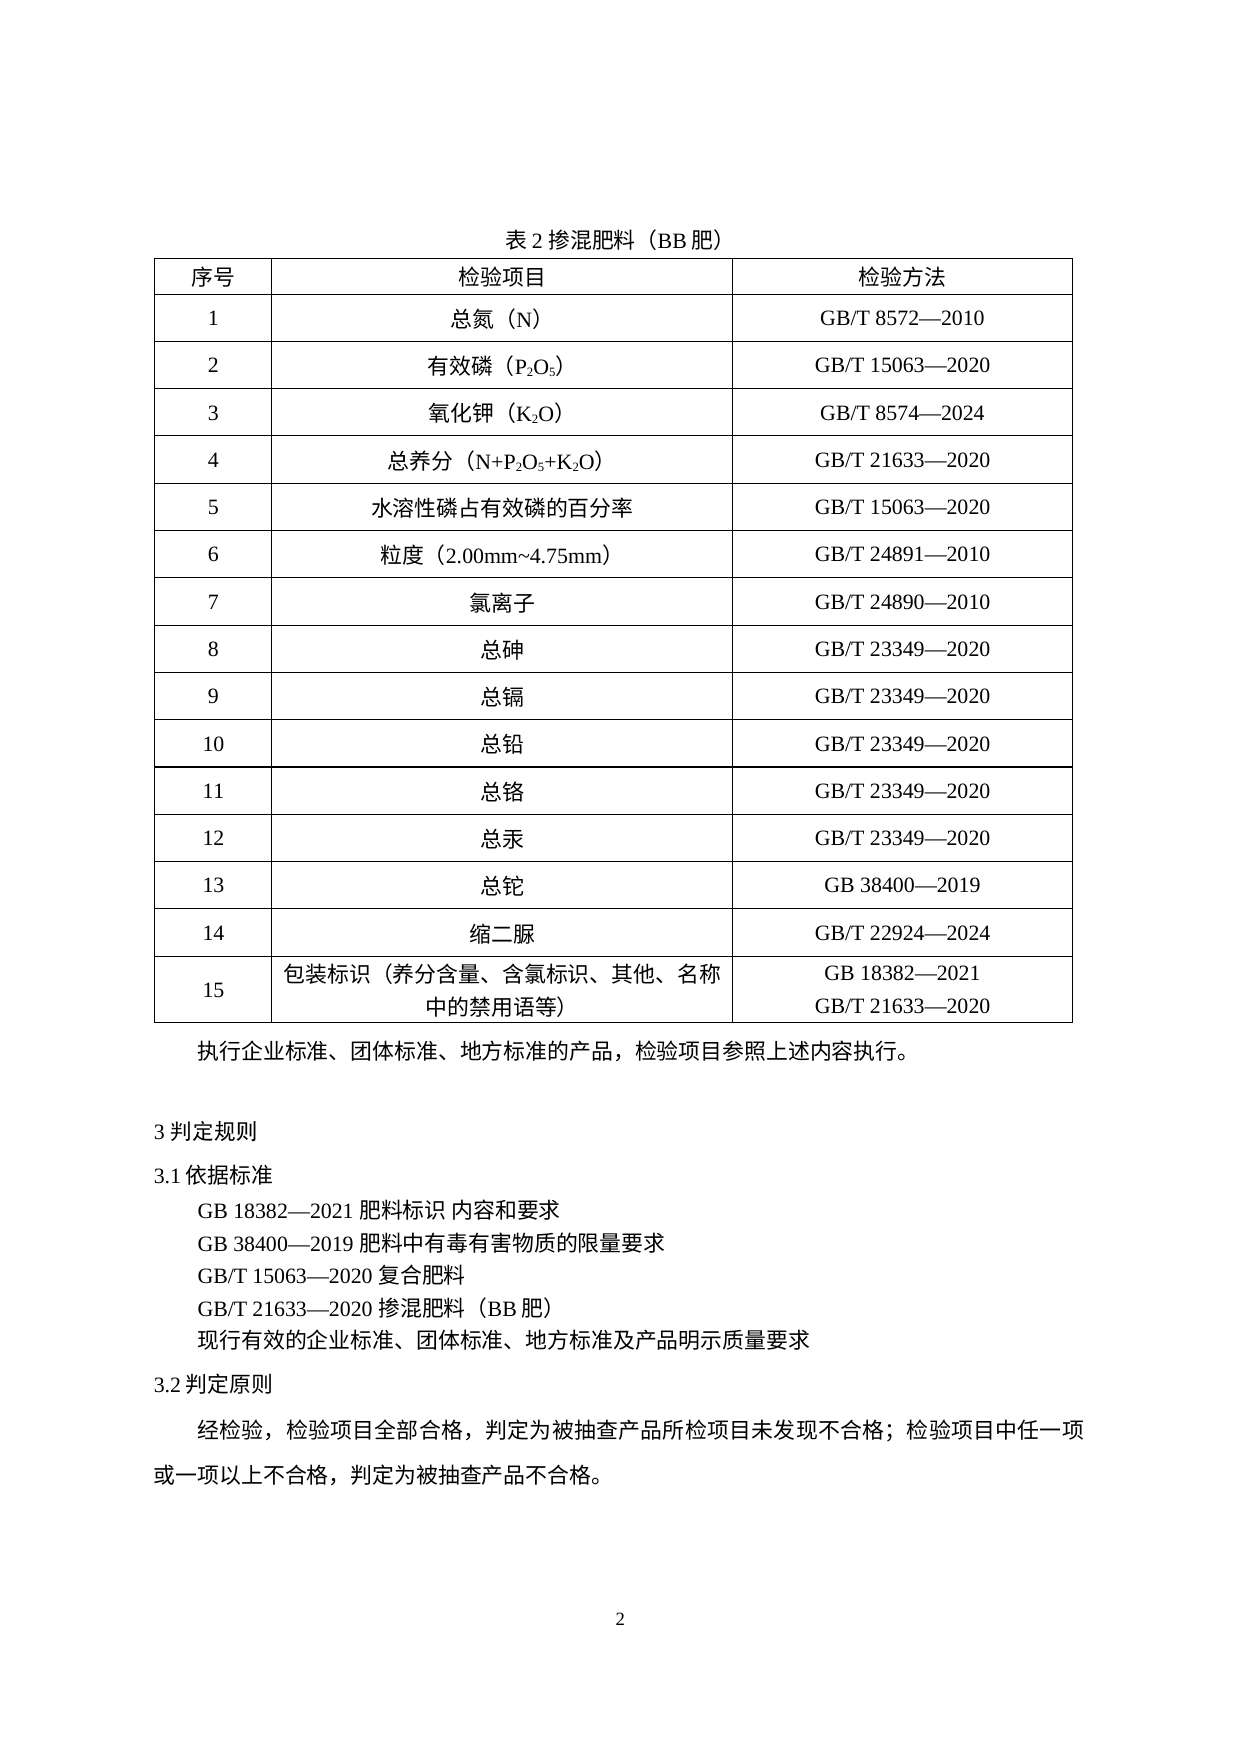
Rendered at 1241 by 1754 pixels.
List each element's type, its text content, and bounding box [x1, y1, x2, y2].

table_cell GB/T 21633—2020 [733, 436, 1072, 483]
table_cell GB/T 15063—2020 [733, 484, 1072, 530]
table_cell GB/T 22924—2024 [733, 909, 1072, 956]
text GB/T 21633—2020 掺混肥料（BB肥） [153, 1291, 1087, 1323]
table_cell 总铬 [272, 768, 732, 814]
table_cell GB/T 23349—2020 [733, 626, 1072, 672]
table_cell [155, 295, 271, 341]
table_cell GB/T 24891—2010 [733, 531, 1072, 577]
table_cell GB/T 23349—2020 [733, 768, 1072, 814]
table_cell GB/T 23349—2020 [733, 673, 1072, 719]
table_cell 总养分（N+P2O5+K2O） [272, 436, 732, 483]
table_cell [155, 768, 271, 814]
text 现行有效的企业标准、团体标准、地方标准及产品明示质量要求 [153, 1323, 1087, 1356]
table_cell [155, 957, 271, 1022]
table_cell GB/T 8572—2010 [733, 295, 1072, 341]
table_header 检验方法 [733, 259, 1072, 293]
table_cell 水溶性磷占有效磷的百分率 [272, 484, 732, 530]
table_cell 氯离子 [272, 578, 732, 624]
table_cell GB/T 15063—2020 [733, 342, 1072, 388]
table_cell GB 38400—2019 [733, 862, 1072, 908]
table_cell GB/T 23349—2020 [733, 815, 1072, 861]
table_cell [155, 815, 271, 861]
table_cell GB/T 23349—2020 [733, 720, 1072, 766]
table_cell 粒度（2.00mm~4.75mm） [272, 531, 732, 577]
text 3 判定规则 [153, 1115, 1087, 1147]
table_cell 总铊 [272, 862, 732, 908]
table_cell [155, 626, 271, 672]
text GB 18382—2021 肥料标识 内容和要求 [153, 1193, 1087, 1226]
table_cell GB/T 8574—2024 [733, 389, 1072, 435]
text 3.1依据标准 [153, 1147, 1087, 1193]
table_cell [155, 436, 271, 483]
table_cell 氧化钾（K2O） [272, 389, 732, 435]
text 3.2判定原则 [153, 1356, 1087, 1401]
table_cell [155, 720, 271, 766]
table_cell GB 18382—2021 GB/T 21633—2020 [733, 957, 1072, 1022]
text 表2 掺混肥料（BB肥） [153, 212, 1087, 258]
table_cell 总氮（N） [272, 295, 732, 341]
table_cell 总汞 [272, 815, 732, 861]
table_cell [155, 484, 271, 530]
table_cell 总铅 [272, 720, 732, 766]
table_cell [155, 389, 271, 435]
table_cell [155, 862, 271, 908]
text 执行企业标准、团体标准、地方标准的产品，检验项目参照上述内容执行。 [153, 1023, 1087, 1069]
table_header 检验项目 [272, 259, 732, 293]
table_cell 总镉 [272, 673, 732, 719]
table_cell [155, 909, 271, 956]
text GB 38400—2019 肥料中有毒有害物质的限量要求 [153, 1226, 1087, 1258]
table_cell [155, 342, 271, 388]
table_cell [155, 578, 271, 624]
table_cell [155, 531, 271, 577]
table_header 序号 [155, 259, 271, 293]
table_cell 总砷 [272, 626, 732, 672]
table_cell [155, 673, 271, 719]
text 经检验，检验项目全部合格，判定为被抽查产品所检项目未发现不合格；检验项目中任一项或一项以上不合格，判定为被抽查产品不合格。 [153, 1401, 1087, 1493]
table_cell 有效磷（P2O5） [272, 342, 732, 388]
text GB/T 15063—2020 复合肥料 [153, 1258, 1087, 1291]
table_cell 缩二脲 [272, 909, 732, 956]
table_cell GB/T 24890—2010 [733, 578, 1072, 624]
table_cell 包装标识（养分含量、含氯标识、其他、名称中的禁用语等） [272, 957, 732, 1022]
